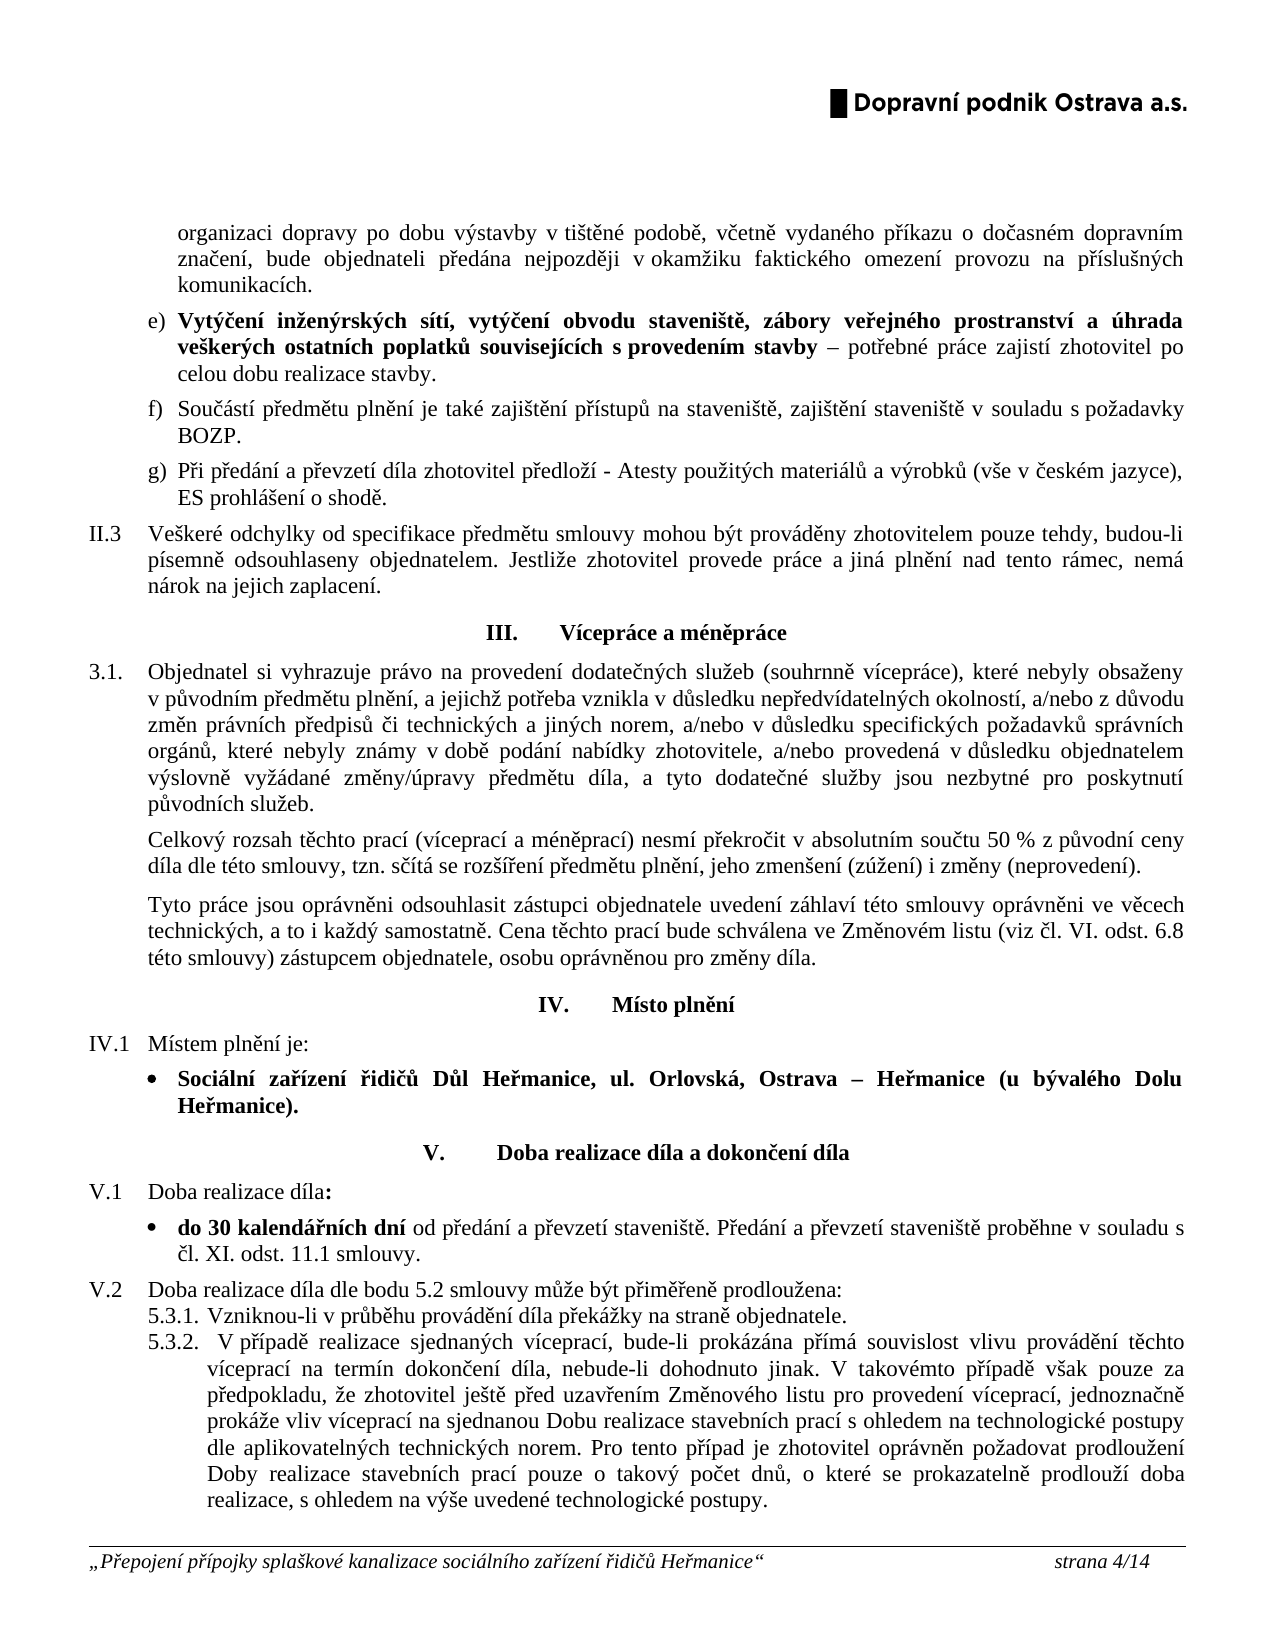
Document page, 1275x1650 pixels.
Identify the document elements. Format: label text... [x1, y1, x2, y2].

list Veškeré odchylky od specifikace předmětu smlouvy mohou být prováděny zhotovitelem pouze tehdy, budou-li písemně odsouhlaseny objednatelem. Jestliže zhotovitel provede práce a jiná plnění nad tento rámec, nemá nárok na jejich zaplacení. [89, 519, 1184, 599]
list Místem plnění je: [89, 1030, 1184, 1056]
list Vytýčení inženýrských sítí, vytýčení obvodu staveniště, zábory veřejného prostranství a úhrada veškerých ostatních poplatků souvisejících s provedením stavby – potřebné práce zajistí zhotovitel po celou dobu realizace stavby. [148, 307, 1184, 386]
subtitle Doba realizace díla a dokončení díla [89, 1139, 1184, 1165]
list Objednatel si vyhrazuje právo na provedení dodatečných služeb (souhrnně vícepráce), které nebyly obsaženy v původním předmětu plnění, a jejichž potřeba vznikla v důsledku nepředvídatelných okolností, a/nebo z důvodu změn právních předpisů či technických a jiných norem, a/nebo v důsledku specifických požadavků správních orgánů, které nebyly známy v době podání nabídky zhotovitele, a/nebo provedená v důsledku objednatelem výslovně vyžádané změny/úpravy předmětu díla, a tyto dodatečné služby jsou nezbytné pro poskytnutí původních služeb. [89, 658, 1184, 816]
list Při předání a převzetí díla zhotovitel předloží - Atesty použitých materiálů a výrobků (vše v českém jazyce), ES prohlášení o shodě. [148, 457, 1184, 510]
list V případě realizace sjednaných víceprací, bude-li prokázána přímá souvislost vlivu provádění těchto víceprací na termín dokončení díla, nebude-li dohodnuto jinak. V takovémto případě však pouze za předpokladu, že zhotovitel ještě před uzavřením Změnového listu pro provedení víceprací, jednoznačně prokáže vliv víceprací na sjednanou Dobu realizace stavebních prací s ohledem na technologické postupy dle aplikovatelných technických norem. Pro tento případ je zhotovitel oprávněn požadovat prodloužení Doby realizace stavebních prací pouze o takový počet dnů, o které se prokazatelně prodlouží doba realizace, s ohledem na výše uvedené technologické postupy. [148, 1328, 1186, 1513]
list Doba realizace díla: [89, 1178, 1184, 1204]
list Doba realizace díla dle bodu 5.2 smlouvy může být přiměřeně prodloužena: [89, 1276, 1184, 1302]
list Součástí předmětu plnění je také zajištění přístupů na staveniště, zajištění staveniště v souladu s požadavky BOZP. [148, 395, 1184, 448]
subtitle Vícepráce a méněpráce [89, 619, 1184, 646]
list Sociální zařízení řidičů Důl Heřmanice, ul. Orlovská, Ostrava – Heřmanice (u bývalého Dolu Heřmanice). [148, 1066, 1184, 1118]
picture [830, 89, 1187, 118]
subtitle Místo plnění [89, 991, 1184, 1017]
text Celkový rozsah těchto prací (víceprací a méněprací) nesmí překročit v absolutním součtu 50 % z původní ceny díla dle této smlouvy, tzn. sčítá se rozšíření předmětu plnění, jeho zmenšení (zúžení) i změny (neprovedení). [148, 826, 1184, 878]
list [148, 218, 1184, 298]
list do 30 kalendářních dní od předání a převzetí staveniště. Předání a převzetí staveniště proběhne v souladu s čl. XI. odst. 11.1 smlouvy. [148, 1214, 1184, 1266]
text Tyto práce jsou oprávněni odsouhlasit zástupci objednatele uvedení záhlaví této smlouvy oprávněni ve věcech technických, a to i každý samostatně. Cena těchto prací bude schválena ve Změnovém listu (viz čl. VI. odst. 6.8 této smlouvy) zástupcem objednatele, osobu oprávněnou pro změny díla. [148, 891, 1186, 970]
list Vzniknou-li v průběhu provádění díla překážky na straně objednatele. [148, 1302, 1186, 1328]
